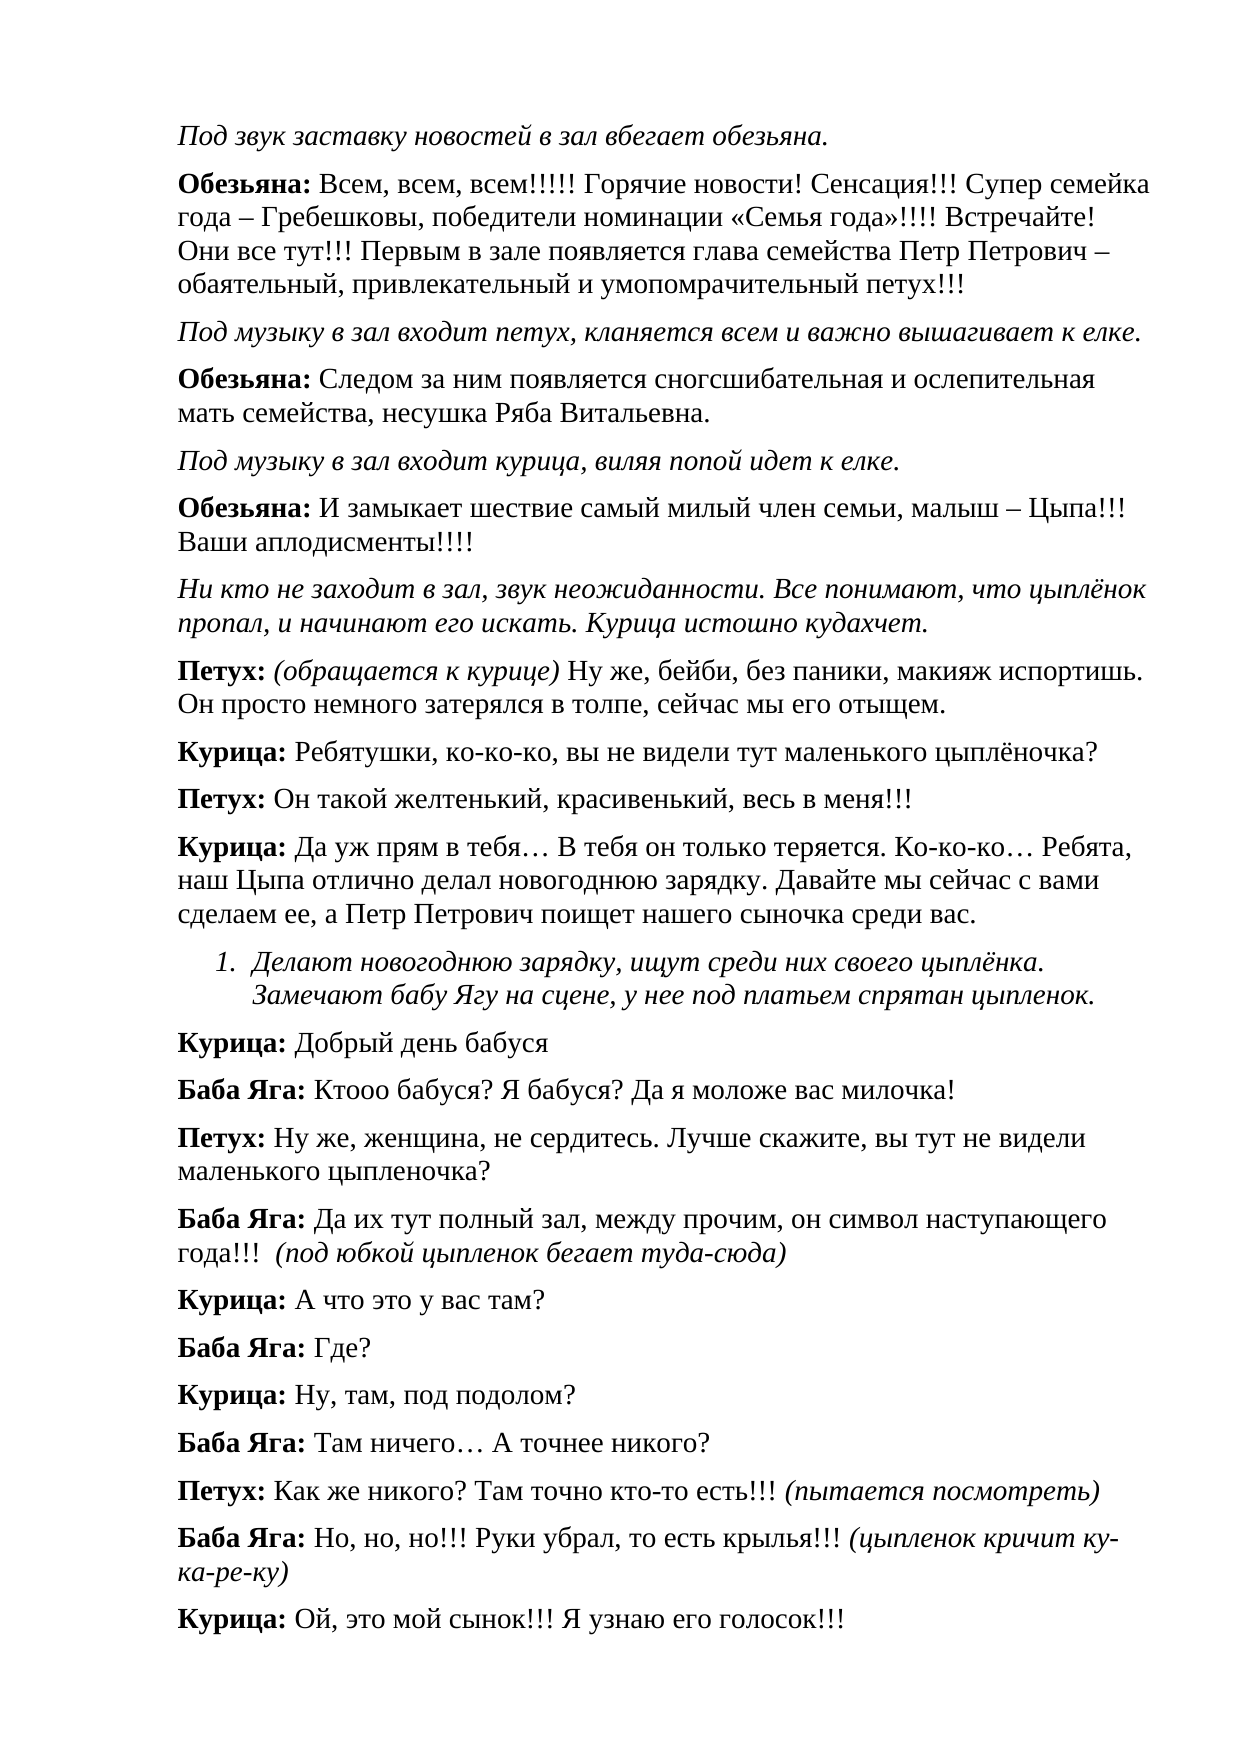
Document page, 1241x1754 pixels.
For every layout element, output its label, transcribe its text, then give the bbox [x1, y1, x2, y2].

text Ни кто не заходит в зал, звук неожиданности. Все понимают, что цыплёнок пропал, и начинают его искать. Курица истошно кудахчет. [177, 571, 1152, 638]
text Баба Яга: Но, но, но!!! Руки убрал, то есть крылья!!! (цыпленок кричит ку-ка-ре-ку) [177, 1520, 1152, 1587]
text Под музыку в зал входит петух, кланяется всем и важно вышагивает к елке. [177, 314, 1152, 347]
text Курица: А что это у вас там? [177, 1282, 1152, 1316]
text Под музыку в зал входит курица, виляя попой идет к елке. [177, 443, 1152, 476]
text Курица: Ну, там, под подолом? [177, 1377, 1152, 1411]
text Баба Яга: Да их тут полный зал, между прочим, он символ наступающего года!!! (под юбкой цыпленок бегает туда-сюда) [177, 1201, 1152, 1268]
text Обезьяна: Следом за ним появляется сногсшибательная и ослепительная мать семейства, несушка Ряба Витальевна. [177, 362, 1152, 429]
text Баба Яга: Ктооо бабуся? Я бабуся? Да я моложе вас милочка! [177, 1072, 1152, 1106]
text Петух: Ну же, женщина, не сердитесь. Лучше скажите, вы тут не видели маленького цыпленочка? [177, 1120, 1152, 1187]
text Курица: Добрый день бабуся [177, 1025, 1152, 1058]
text Курица: Ребятушки, ко-ко-ко, вы не видели тут маленького цыплёночка? [177, 734, 1152, 767]
text Под звук заставку новостей в зал вбегает обезьяна. [177, 118, 1152, 152]
text Курица: Ой, это мой сынок!!! Я узнаю его голосок!!! [177, 1601, 1152, 1635]
text Обезьяна: И замыкает шествие самый милый член семьи, малыш – Цыпа!!! Ваши аплодисменты!!!! [177, 490, 1152, 557]
text Обезьяна: Всем, всем, всем!!!!! Горячие новости! Сенсация!!! Супер семейка года – Гребешковы, победители номинации «Семья года»!!!! Встречайте! Они все тут!!! Первым в зале появляется глава семейства Петр Петрович – обаятельный, привлекательный и умопомрачительный петух!!! [177, 166, 1152, 300]
text Курица: Да уж прям в тебя… В тебя он только теряется. Ко-ко-ко… Ребята, наш Цыпа отлично делал новогоднюю зарядку. Давайте мы сейчас с вами сделаем ее, а Петр Петрович поищет нашего сыночка среди вас. [177, 829, 1152, 929]
text Баба Яга: Где? [177, 1330, 1152, 1363]
list Делают новогоднюю зарядку, ищут среди них своего цыплёнка. Замечают бабу Ягу на сцене, у нее под платьем спрятан цыпленок. [215, 944, 1152, 1011]
text Петух: Как же никого? Там точно кто-то есть!!! (пытается посмотреть) [177, 1473, 1152, 1506]
text Баба Яга: Там ничего… А точнее никого? [177, 1425, 1152, 1459]
text Петух: (обращается к курице) Ну же, бейби, без паники, макияж испортишь. Он просто немного затерялся в толпе, сейчас мы его отыщем. [177, 653, 1152, 720]
text Петух: Он такой желтенький, красивенький, весь в меня!!! [177, 781, 1152, 815]
